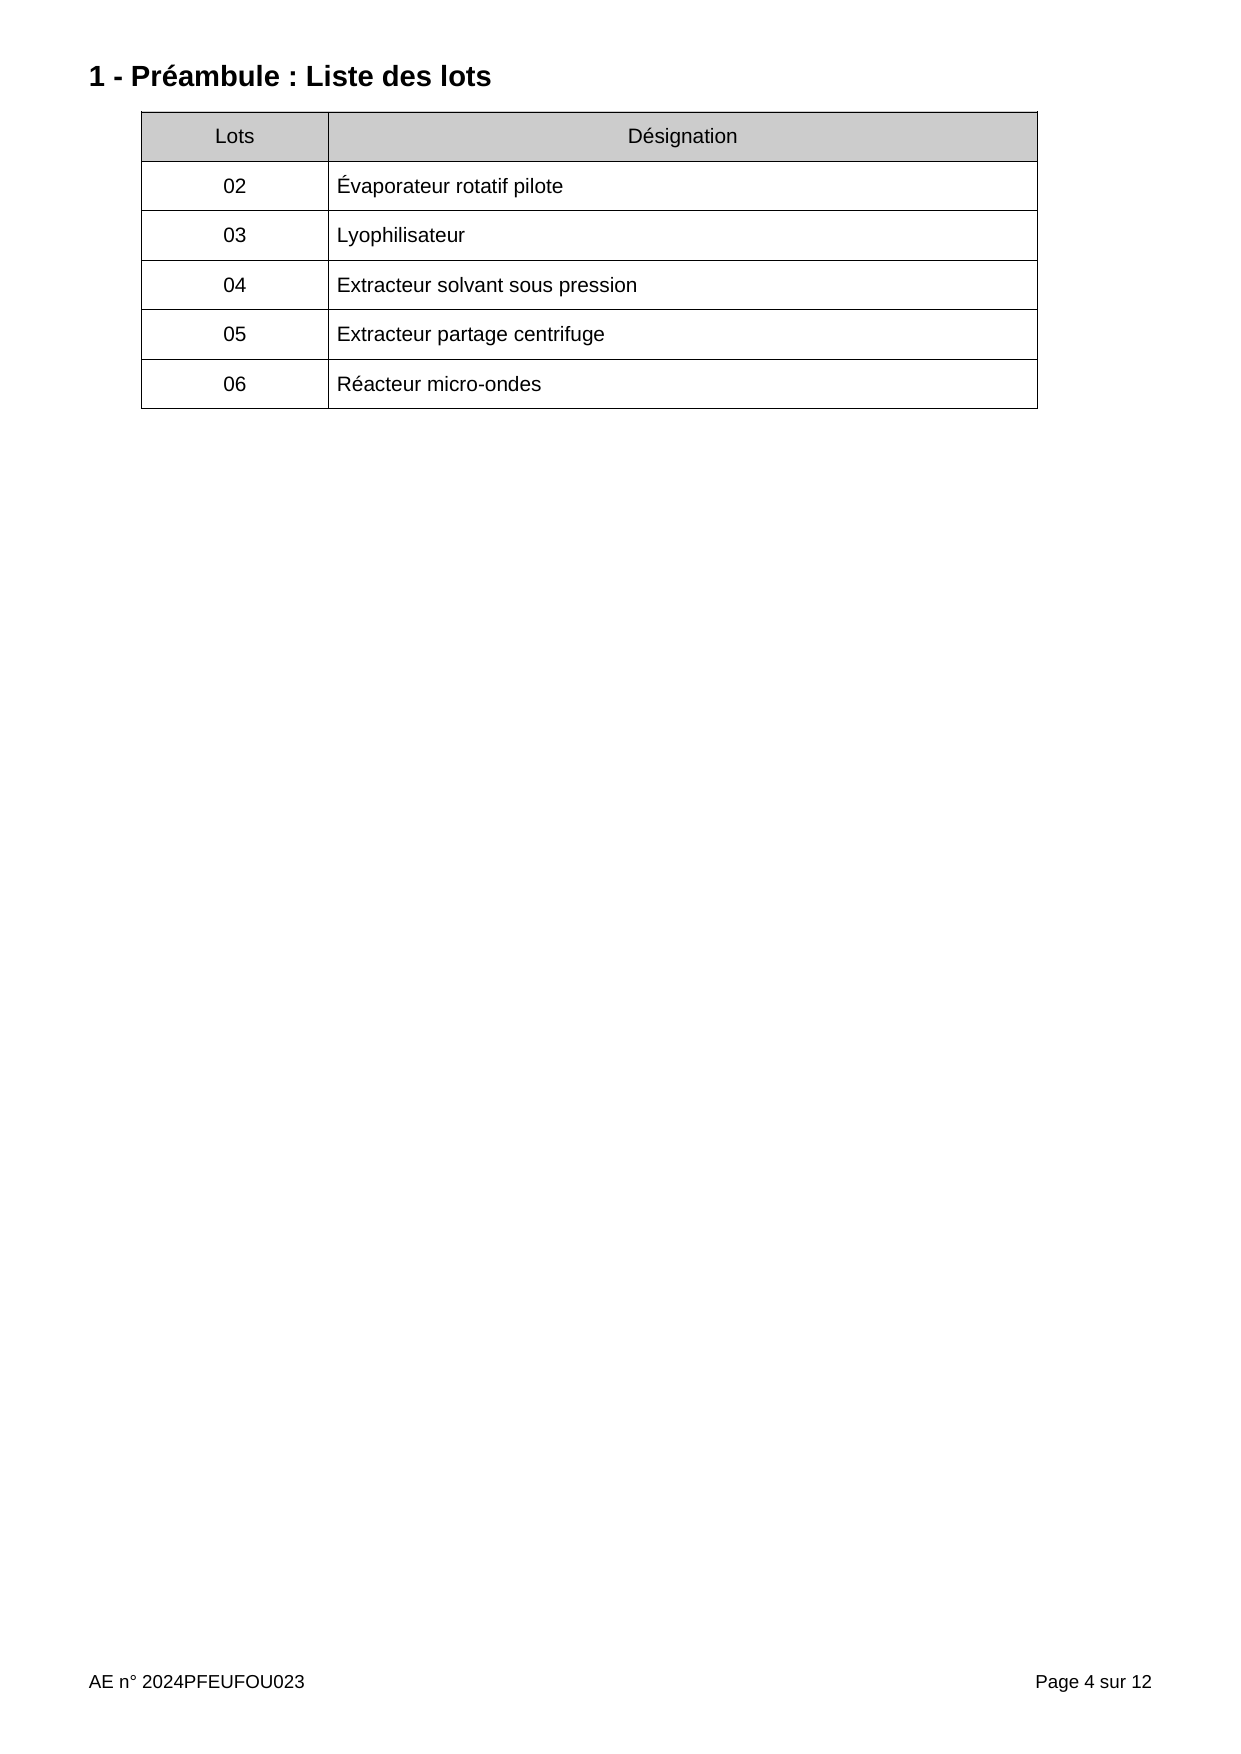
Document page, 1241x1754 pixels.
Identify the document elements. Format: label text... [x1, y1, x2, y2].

table_cell Évaporateur rotatif pilote [329, 162, 1037, 210]
subtitle 1 - Préambule : Liste des lots [89, 59, 1152, 93]
table_cell Extracteur partage centrifuge [329, 310, 1037, 359]
table_cell 03 [142, 211, 328, 260]
table_cell Lyophilisateur [329, 211, 1037, 260]
table_cell 06 [142, 360, 328, 408]
table_header Désignation [329, 113, 1037, 161]
table_cell Réacteur micro-ondes [329, 360, 1037, 408]
table_cell 05 [142, 310, 328, 359]
table_cell 02 [142, 162, 328, 210]
table_cell 04 [142, 261, 328, 309]
table_cell Extracteur solvant sous pression [329, 261, 1037, 309]
table_header Lots [142, 113, 328, 161]
